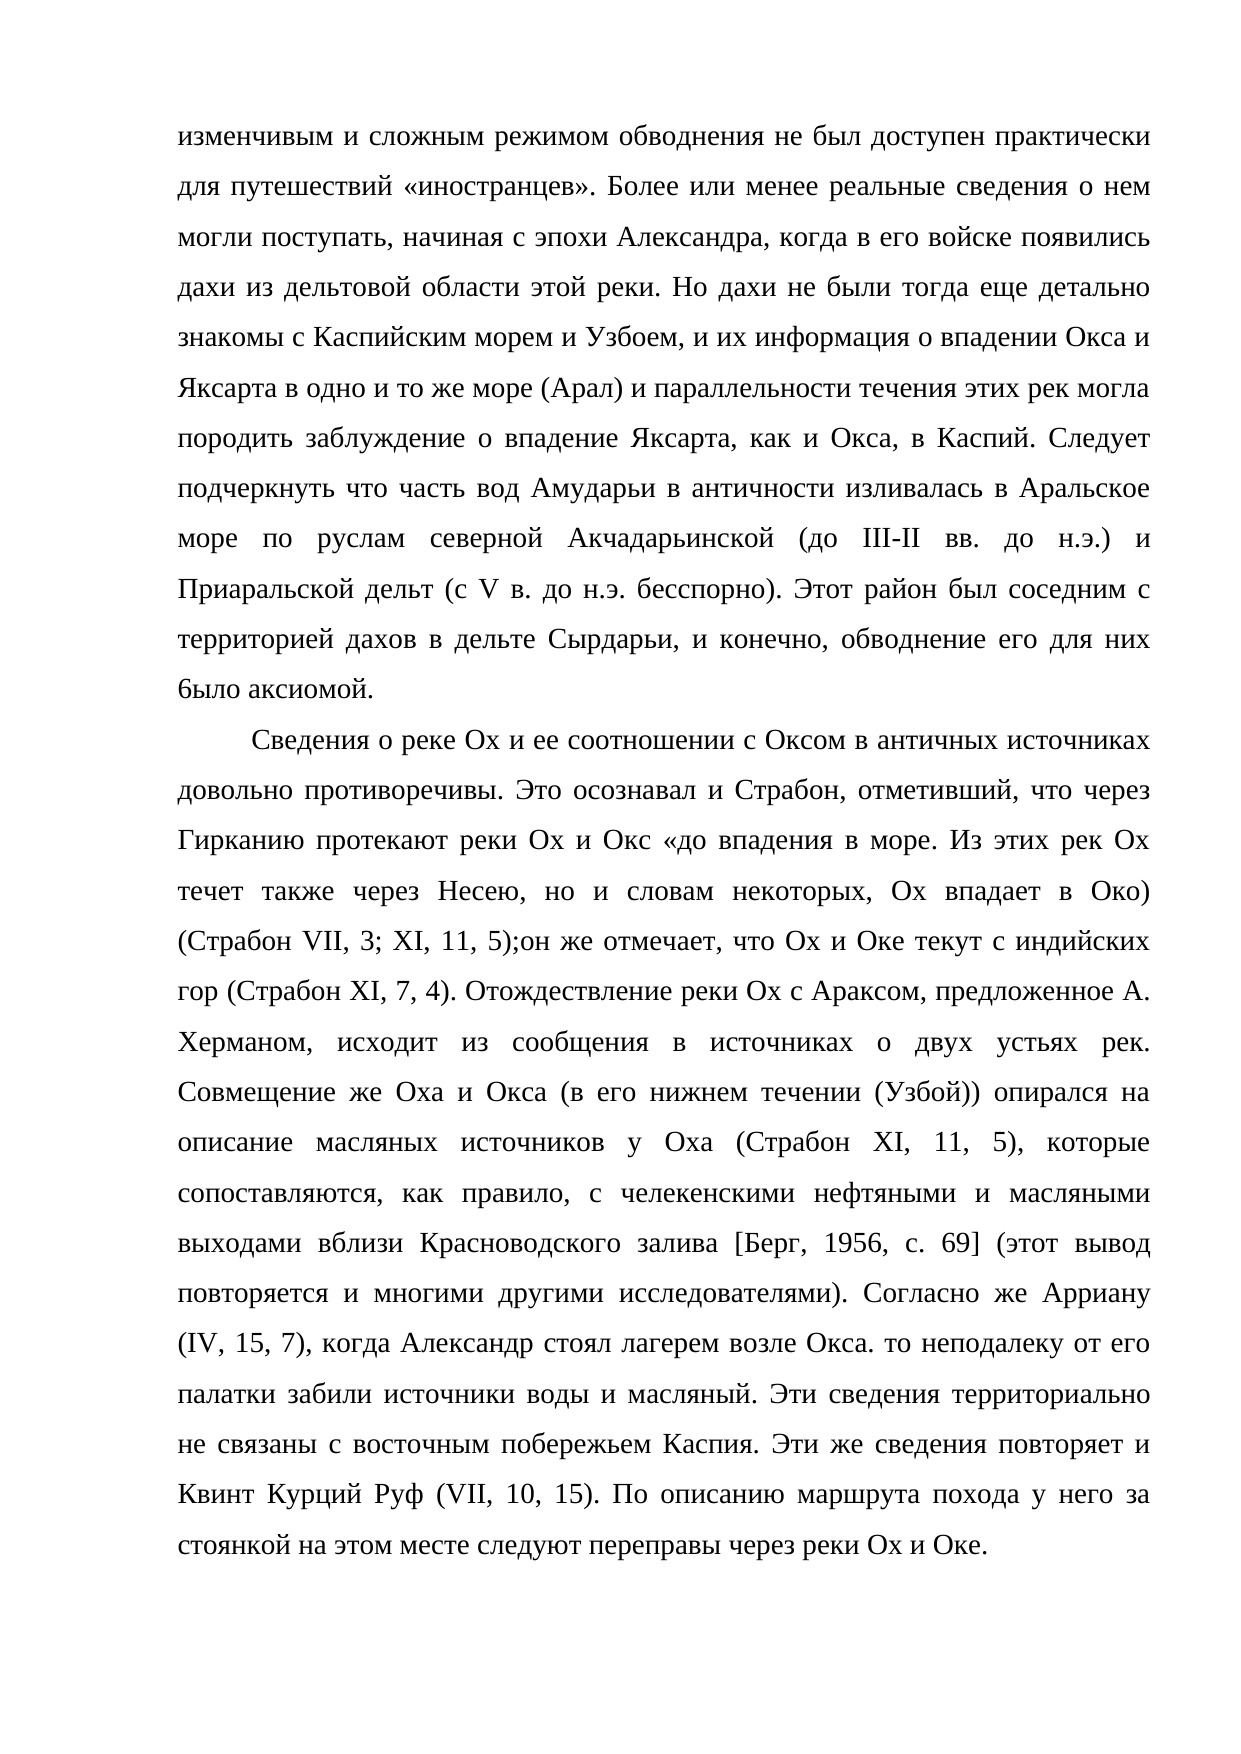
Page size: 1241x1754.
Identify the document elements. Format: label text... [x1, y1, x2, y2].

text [177, 118, 1152, 705]
text Сведения о реке Ох и ее соотношении с Оксом в античных источниках довольно противоречивы. Это осознавал и Страбон, отметивший, что через Гирканию протекают реки Ох и Окс «до впадения в море. Из этих рек Ох течет также через Несею, но и словам некоторых, Ох впадает в Око) (Страбон VII, 3; XI, 11, 5);он же отмечает, что Ох и Оке текут с индийских гор (Страбон XI, 7, 4). Отождествление реки Ох с Араксом, предложенное А. Херманом, исходит из сообщения в источниках о двух устьях рек. Совмещение же Оха и Окса (в его нижнем течении (Узбой)) опирался на описание масляных источников у Оха (Страбон XI, 11, 5), которые сопоставляются, как правило, с челекенскими нефтяными и масляными выходами вблизи Красноводского залива [Берг, 1956, с. 69] (этот вывод повторяется и многими другими исследователями). Coгласно же Арриану (IV, 15, 7), когда Александр стоял лагерем возле Окса. то неподалеку от его палатки забили источники воды и масляный. Эти сведения территориально не связаны с восточным побережьем Каспия. Эти же сведения повторяет и Квинт Курций Руф (VII, 10, 15). По описанию маршрута похода у него за стоянкой на этом месте следуют переправы через реки Ох и Оке. [177, 722, 1152, 1560]
